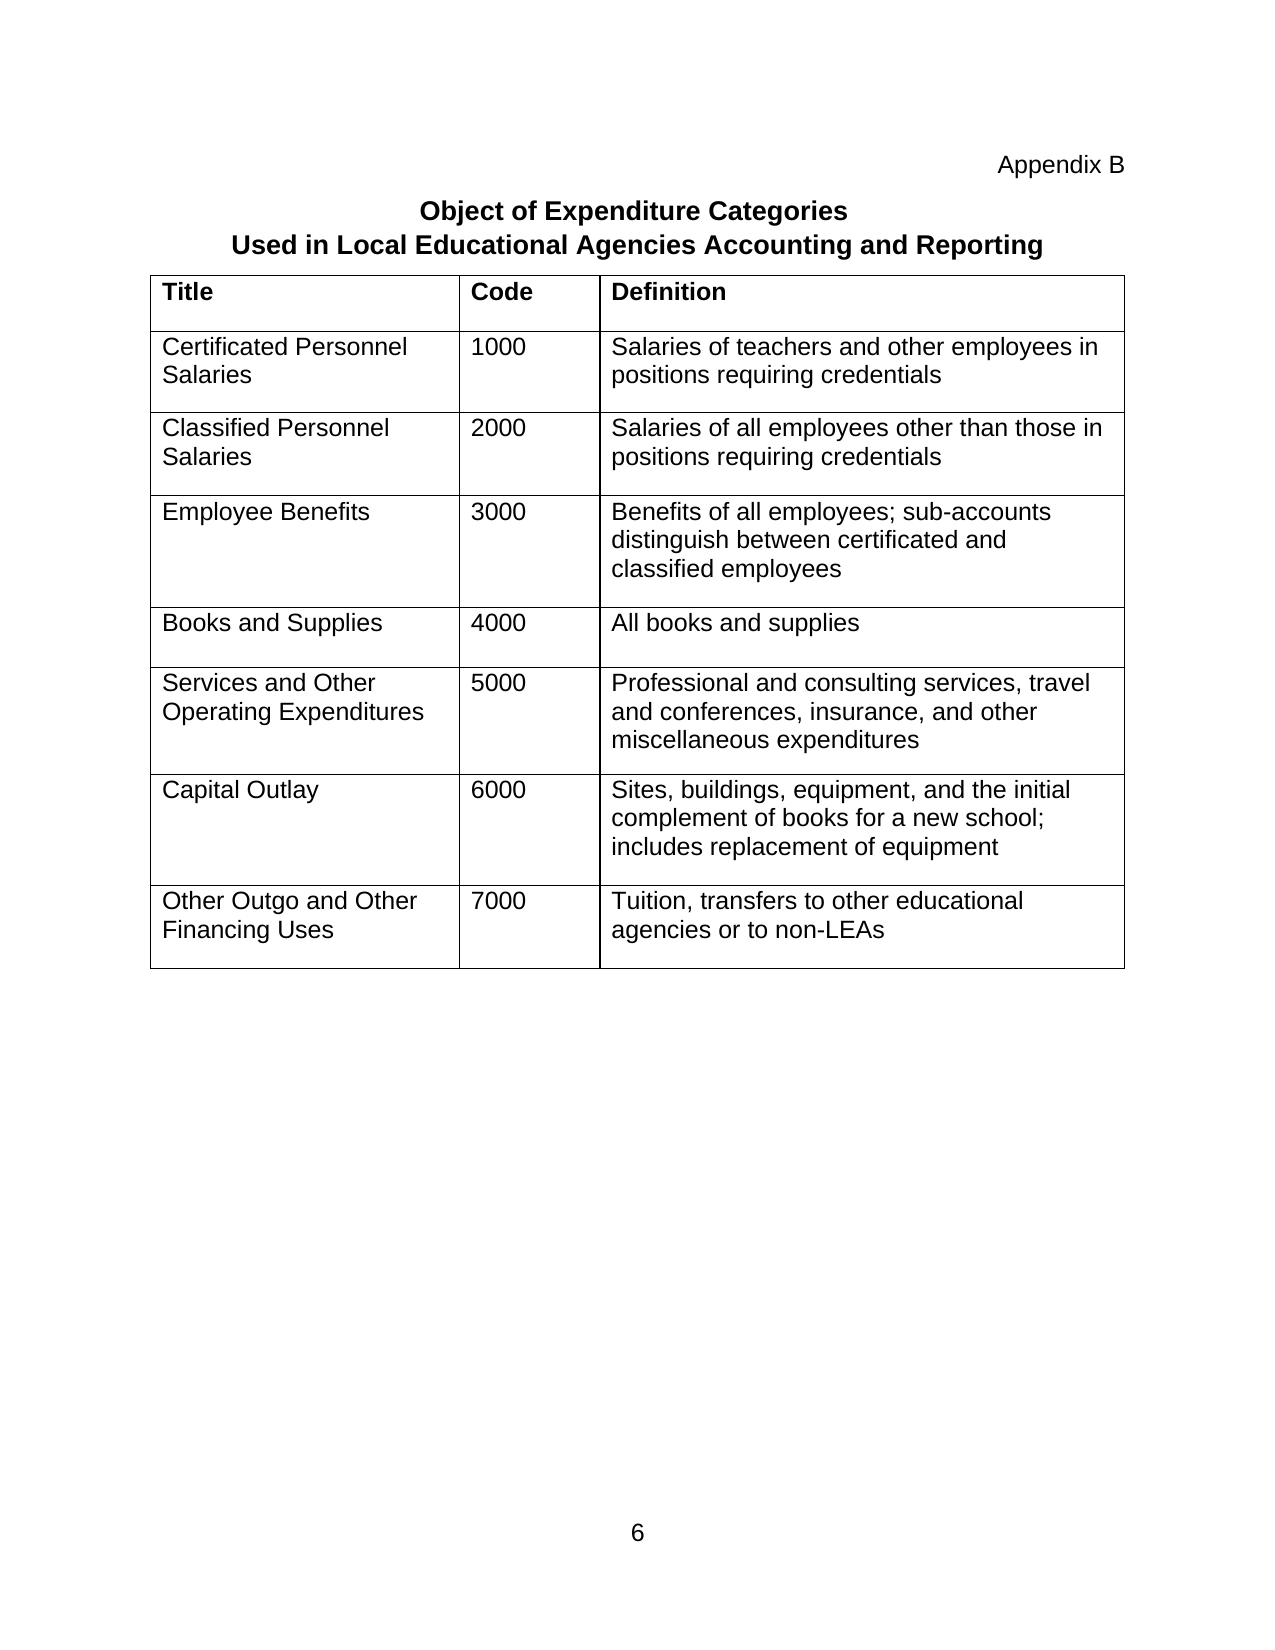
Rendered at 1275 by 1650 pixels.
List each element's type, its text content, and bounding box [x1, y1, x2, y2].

table_cell Salaries of all employees other than those in positions requiring credentials [601, 413, 1124, 495]
table_cell 7000 [460, 886, 599, 968]
table_cell Benefits of all employees; sub-accounts distinguish between certificated and classified employees [601, 496, 1124, 607]
table_cell Services and Other Operating Expenditures [151, 668, 459, 773]
table_header Definition [601, 276, 1124, 331]
table_cell 6000 [460, 775, 599, 885]
table_cell 2000 [460, 413, 599, 495]
table_cell Other Outgo and Other Financing Uses [151, 886, 459, 968]
table_cell All books and supplies [601, 608, 1124, 667]
table_header Code [460, 276, 599, 331]
table_cell Capital Outlay [151, 775, 459, 885]
subtitle Object of Expenditure Categories Used in Local Educational Agencies Accounting and Reporting [150, 195, 1125, 260]
text Appendix B [150, 150, 1125, 179]
table_cell Classified Personnel Salaries [151, 413, 459, 495]
table_cell Salaries of teachers and other employees in positions requiring credentials [601, 332, 1124, 412]
table_cell 1000 [460, 332, 599, 412]
table_cell Employee Benefits [151, 496, 459, 607]
table_cell Sites, buildings, equipment, and the initial complement of books for a new school; includes replacement of equipment [601, 775, 1124, 885]
table_cell Books and Supplies [151, 608, 459, 667]
table_cell 5000 [460, 668, 599, 773]
table_cell Certificated Personnel Salaries [151, 332, 459, 412]
table_cell Professional and consulting services, travel and conferences, insurance, and other miscellaneous expenditures [601, 668, 1124, 773]
table_header Title [151, 276, 459, 331]
table_cell 4000 [460, 608, 599, 667]
table_cell 3000 [460, 496, 599, 607]
table_cell Tuition, transfers to other educational agencies or to non-LEAs [601, 886, 1124, 968]
